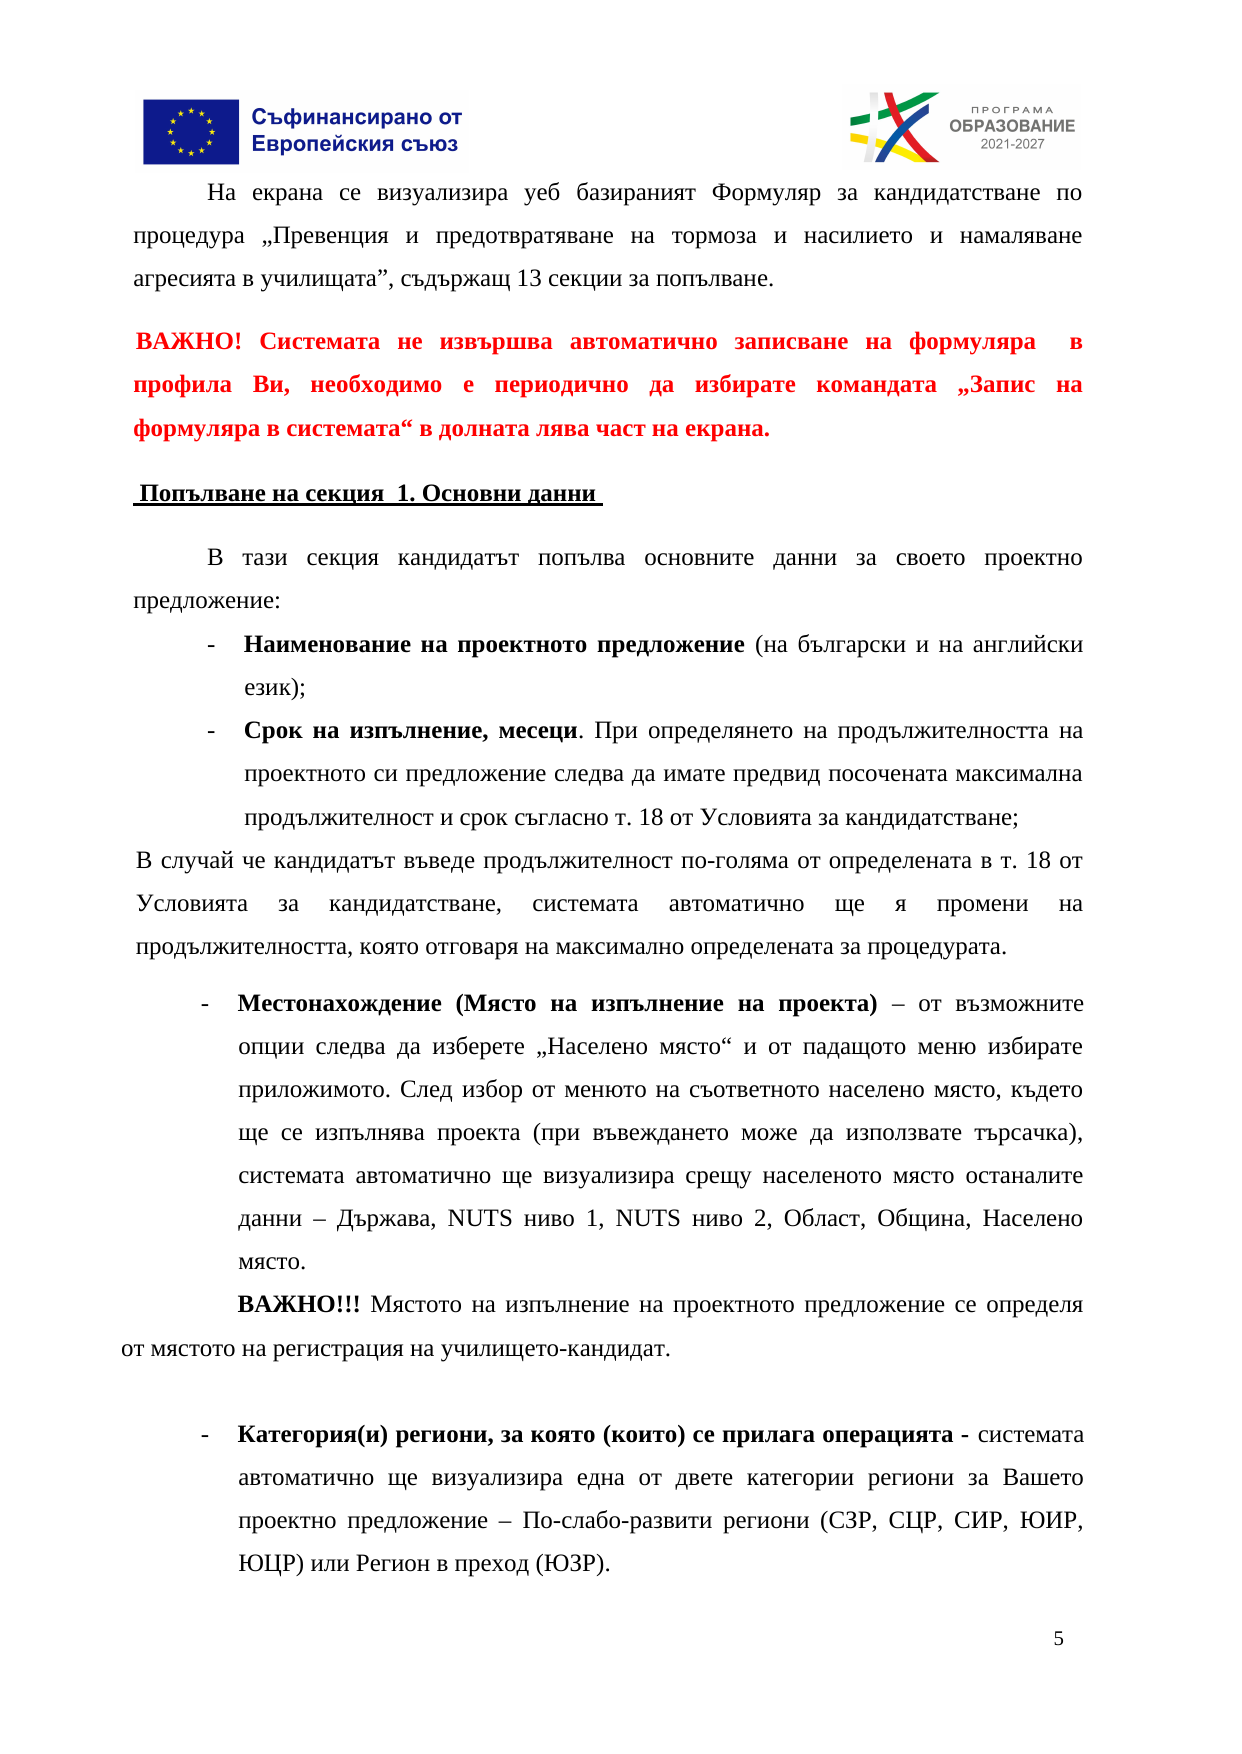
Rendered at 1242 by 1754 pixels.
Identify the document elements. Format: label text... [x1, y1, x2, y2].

text - Местонахождение (Място на изпълнение на проекта) – от възможните опции следва да изберете „Населено място“ и от падащото меню избирате приложимото. След избор от менюто на съответното населено място, където ще се изпълнява проекта (при въвеждането може да използвате търсачка), системата автоматично ще визуализира срещу населеното място останалите данни – Държава, NUTS ниво 1, NUTS ниво 2, Област, Община, Населено място. [201, 988, 1084, 1275]
text ВАЖНО!!! Мястото на изпълнение на проектното предложение се определя от мястото на регистрация на училищeто-кандидат. [121, 1289, 1084, 1361]
text Попълване на секция 1. Основни данни [133, 478, 1092, 506]
text - Срок на изпълнение, месеци. При определянето на продължителността на проектното си предложение следва да имате предвид посочената максимална продължителност и срок съгласно т. 18 от Условията за кандидатстване; [207, 715, 1084, 830]
text В случай че кандидатът въведе продължителност по-голяма от определената в т. 18 от Условията за кандидатстване, системата автоматично ще я промени на продължителността, която отговаря на максимално определената за процедурата. [136, 845, 1084, 960]
picture [134, 90, 470, 173]
text - Наименование на проектното предложение (на български и на английски език); [207, 629, 1084, 701]
text - Категория(и) региони, за която (които) се прилага операцията - системата автоматично ще визуализира една от двете категории региони за Вашето проектно предложение – По-слабо-развити региони (СЗР, СЦР, СИР, ЮИР, ЮЦР) или Регион в преход (ЮЗР). [201, 1419, 1084, 1577]
picture [840, 84, 1082, 169]
text ВАЖНО! Системата не извършва автоматично записване на формуляра в профила Ви, необходимо е периодично да избирате командата „Запис на формуляра в системата“ в долната лява част на екрана. [133, 326, 1084, 441]
text На екрана се визуализира уеб базираният Формуляр за кандидатстване по процедура „Превенция и предотвратяване на тормоза и насилието и намаляване агресията в училищата”, съдържащ 13 секции за попълване. [133, 177, 1083, 291]
text В тази секция кандидатът попълва основните данни за своето проектно предложение: [133, 542, 1084, 614]
